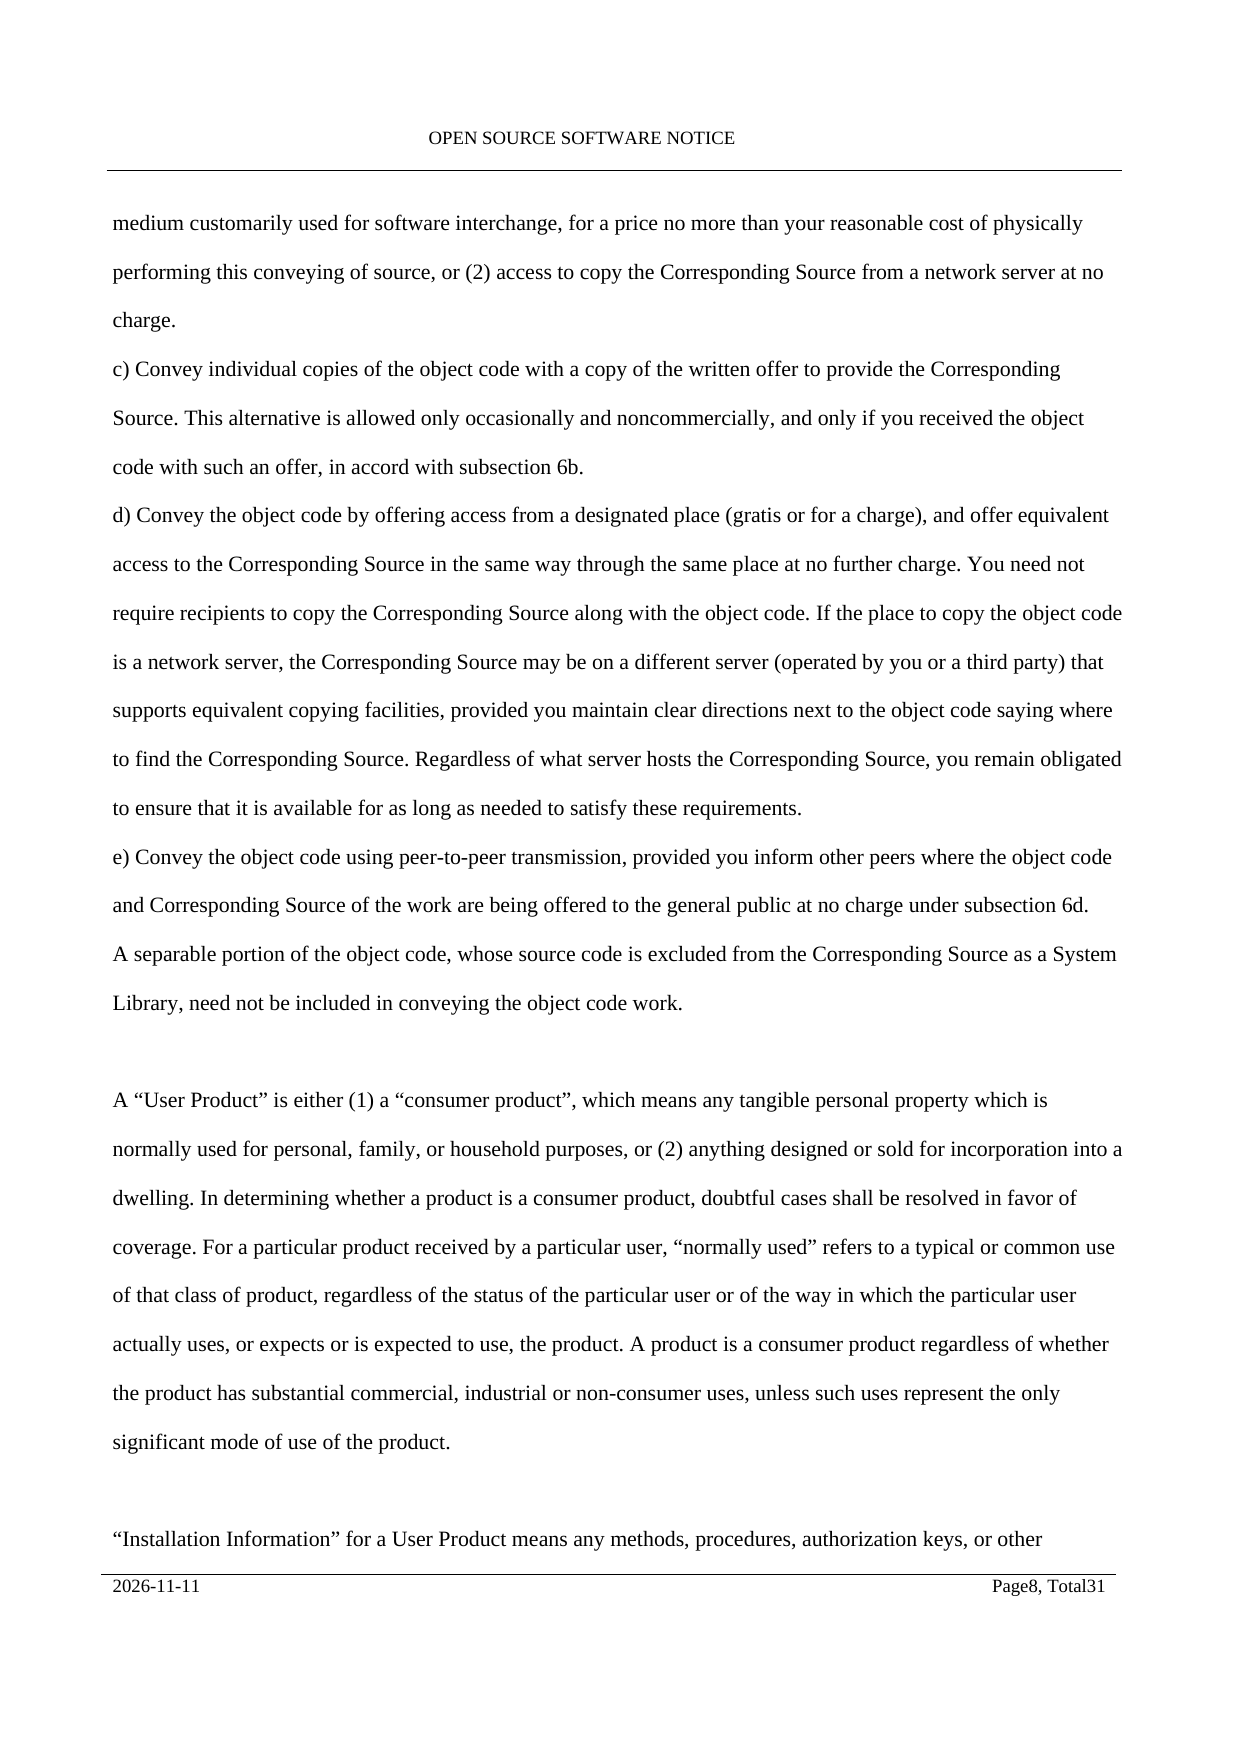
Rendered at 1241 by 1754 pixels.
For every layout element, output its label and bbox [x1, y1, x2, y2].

text [112, 206, 1128, 1555]
